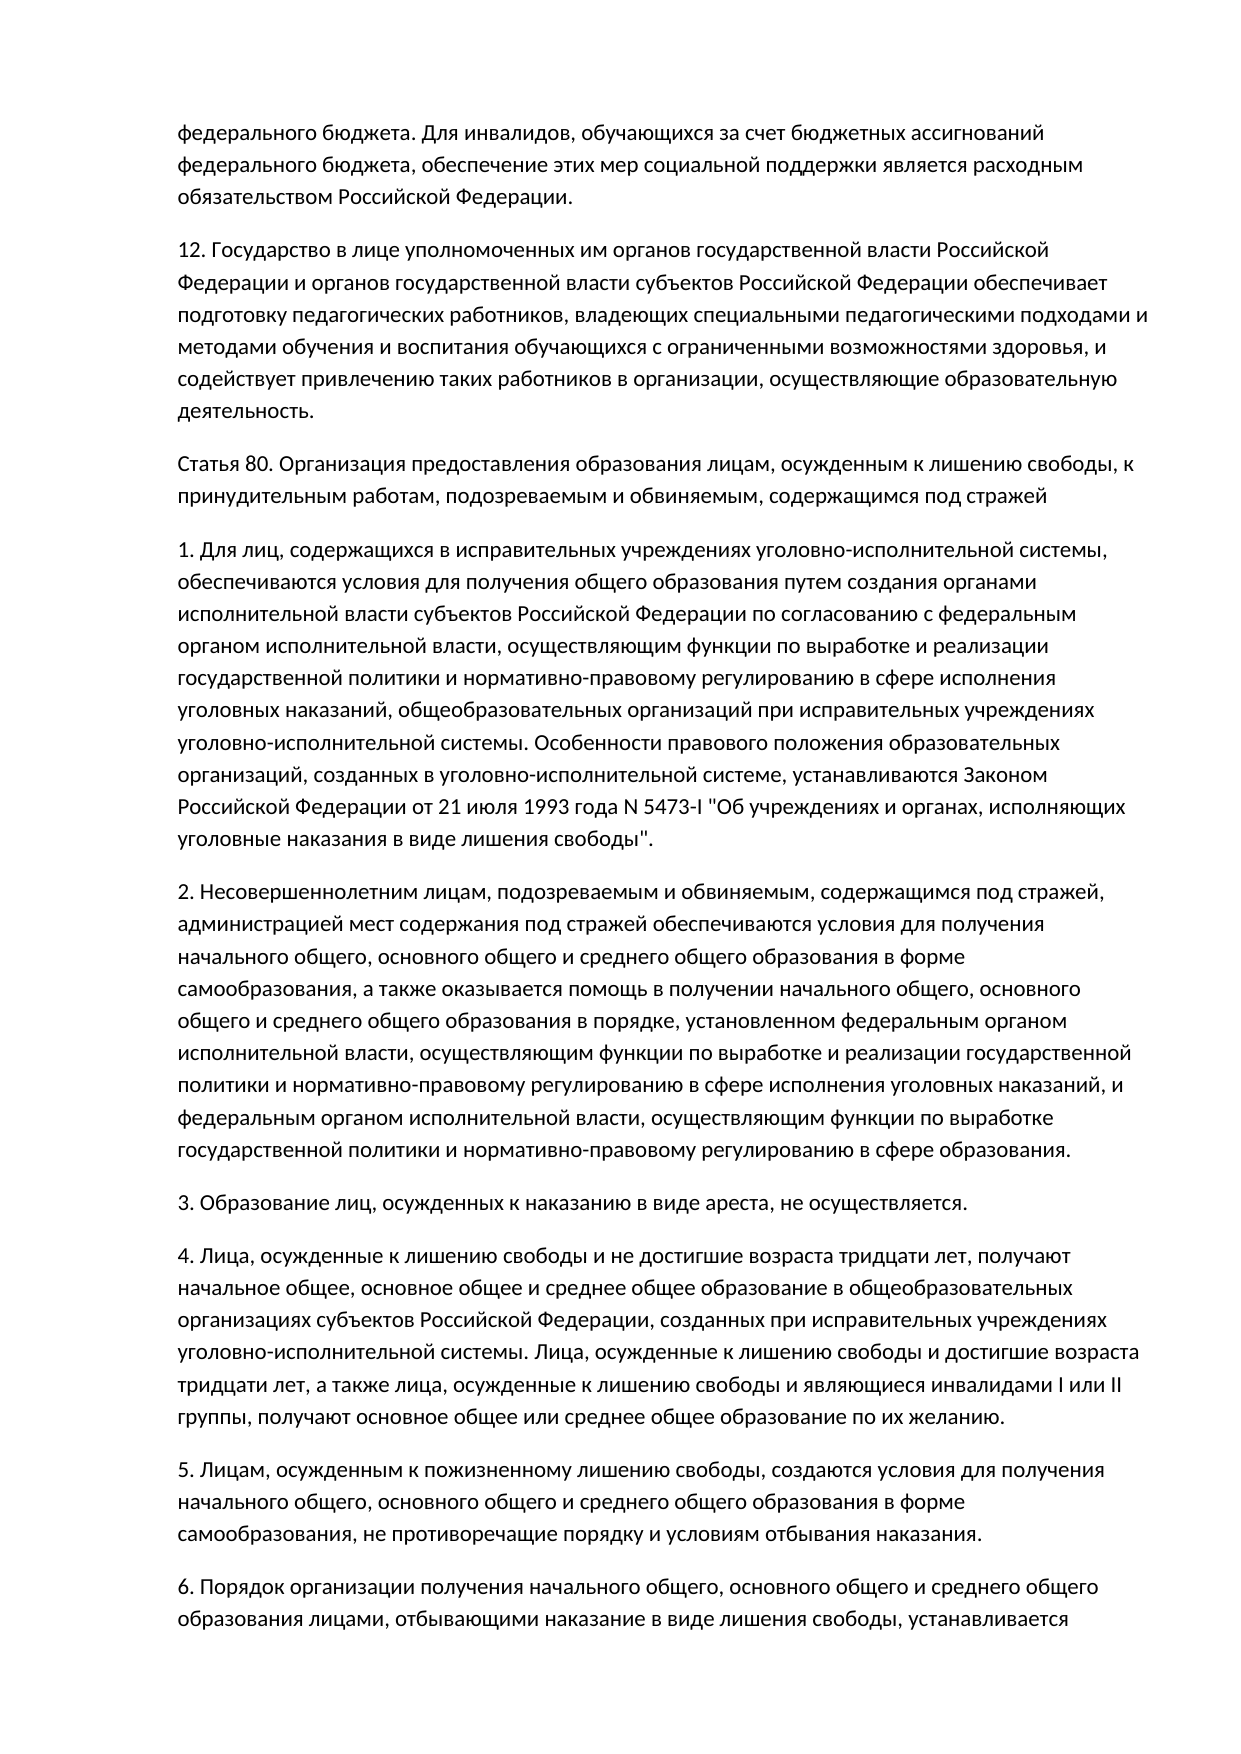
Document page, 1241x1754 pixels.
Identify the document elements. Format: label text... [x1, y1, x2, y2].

text 3. Образование лиц, осужденных к наказанию в виде ареста, не осуществляется. [177, 1188, 1152, 1216]
text 5. Лицам, осужденным к пожизненному лишению свободы, создаются условия для получения начального общего, основного общего и среднего общего образования в форме самообразования, не противоречащие порядку и условиям отбывания наказания. [177, 1455, 1152, 1547]
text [177, 1572, 1152, 1632]
text 4. Лица, осужденные к лишению свободы и не достигшие возраста тридцати лет, получают начальное общее, основное общее и среднее общее образование в общеобразовательных организациях субъектов Российской Федерации, созданных при исправительных учреждениях уголовно-исполнительной системы. Лица, осужденные к лишению свободы и достигшие возраста тридцати лет, а также лица, осужденные к лишению свободы и являющиеся инвалидами I или II группы, получают основное общее или среднее общее образование по их желанию. [177, 1241, 1152, 1430]
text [177, 118, 1152, 211]
text 2. Несовершеннолетним лицам, подозреваемым и обвиняемым, содержащимся под стражей, администрацией мест содержания под стражей обеспечиваются условия для получения начального общего, основного общего и среднего общего образования в форме самообразования, а также оказывается помощь в получении начального общего, основного общего и среднего общего образования в порядке, установленном федеральным органом исполнительной власти, осуществляющим функции по выработке и реализации государственной политики и нормативно-правовому регулированию в сфере исполнения уголовных наказаний, и федеральным органом исполнительной власти, осуществляющим функции по выработке государственной политики и нормативно-правовому регулированию в сфере образования. [177, 877, 1152, 1163]
text 1. Для лиц, содержащихся в исправительных учреждениях уголовно-исполнительной системы, обеспечиваются условия для получения общего образования путем создания органами исполнительной власти субъектов Российской Федерации по согласованию с федеральным органом исполнительной власти, осуществляющим функции по выработке и реализации государственной политики и нормативно-правовому регулированию в сфере исполнения уголовных наказаний, общеобразовательных организаций при исправительных учреждениях уголовно-исполнительной системы. Особенности правового положения образовательных организаций, созданных в уголовно-исполнительной системе, устанавливаются Законом Российской Федерации от 21 июля 1993 года N 5473-I "Об учреждениях и органах, исполняющих уголовные наказания в виде лишения свободы". [177, 535, 1152, 852]
text Статья 80. Организация предоставления образования лицам, осужденным к лишению свободы, к принудительным работам, подозреваемым и обвиняемым, содержащимся под стражей [177, 449, 1152, 510]
text 12. Государство в лице уполномоченных им органов государственной власти Российской Федерации и органов государственной власти субъектов Российской Федерации обеспечивает подготовку педагогических работников, владеющих специальными педагогическими подходами и методами обучения и воспитания обучающихся с ограниченными возможностями здоровья, и содействует привлечению таких работников в организации, осуществляющие образовательную деятельность. [177, 236, 1152, 424]
